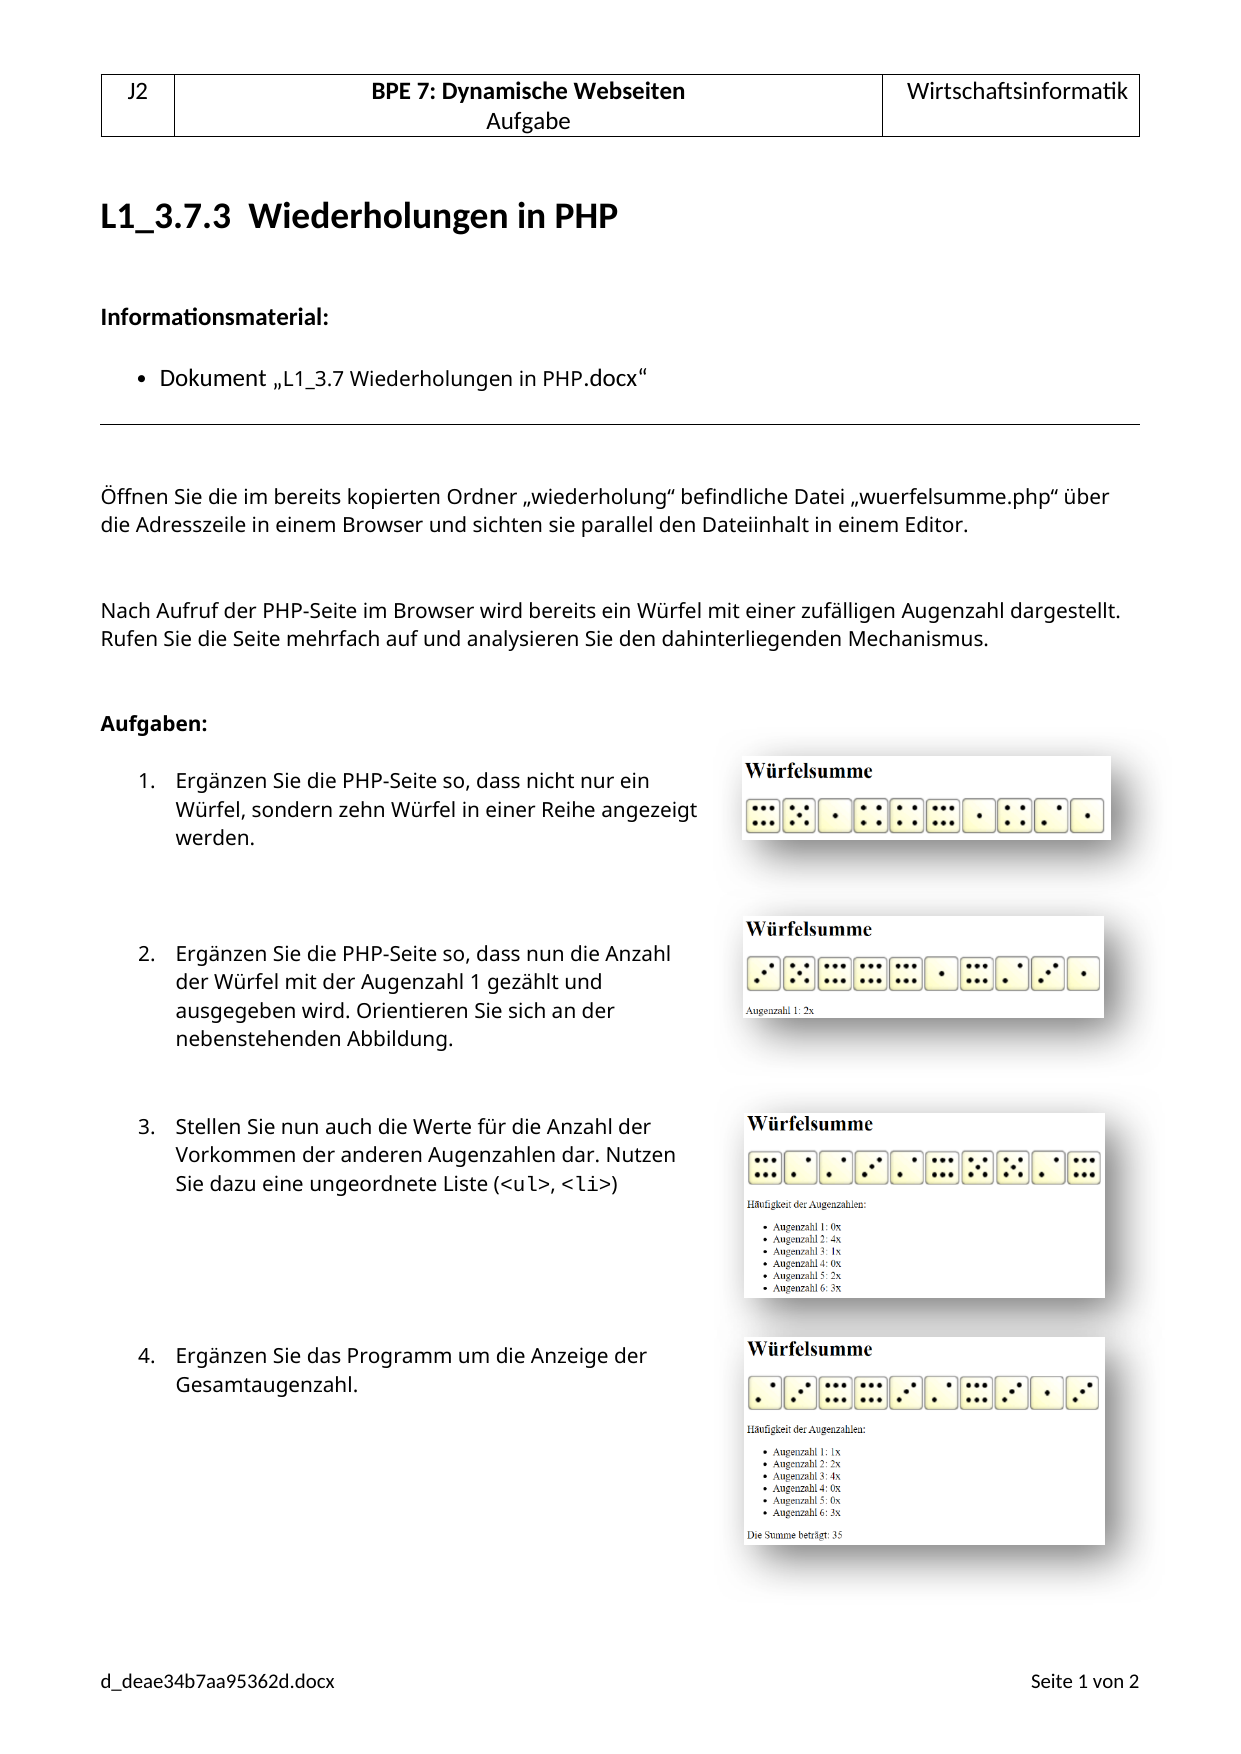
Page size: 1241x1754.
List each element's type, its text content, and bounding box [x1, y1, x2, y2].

picture [744, 1113, 1105, 1298]
list Ergänzen Sie die PHP-Seite so, dass nicht nur ein Würfel, sondern zehn Würfel in einer Reihe angezeigt werden. [138, 766, 1140, 939]
picture [743, 916, 1104, 1018]
text Aufgaben: [100, 709, 1140, 738]
list Ergänzen Sie die PHP-Seite so, dass nun die Anzahl der Würfel mit der Augenzahl 1 gezählt und ausgegeben wird. Orientieren Sie sich an der nebenstehenden Abbildung. [138, 939, 1140, 1112]
text Nach Aufruf der PHP-Seite im Browser wird bereits ein Würfel mit einer zufälligen Augenzahl dargestellt. Rufen Sie die Seite mehrfach auf und analysieren Sie den dahinterliegenden Mechanismus. [100, 596, 1140, 653]
text Öffnen Sie die im bereits kopierten Ordner „wiederholung“ befindliche Datei „wuerfelsumme.php“ über die Adresszeile in einem Browser und sichten sie parallel den Dateiinhalt in einem Editor. [100, 482, 1140, 539]
picture [742, 756, 1111, 840]
text Informationsmaterial: [100, 301, 1140, 362]
list Dokument „L1_3.7 Wiederholungen in PHP.docx“ [138, 362, 1140, 393]
list Stellen Sie nun auch die Werte für die Anzahl der Vorkommen der anderen Augenzahlen dar. Nutzen Sie dazu eine ungeordnete Liste (<ul>, <li>) [138, 1112, 744, 1228]
list Ergänzen Sie das Programm um die Anzeige der Gesamtaugenzahl. [138, 1341, 734, 1398]
picture [744, 1337, 1105, 1545]
subtitle L1_3.7.3 Wiederholungen in PHP [100, 192, 1140, 238]
